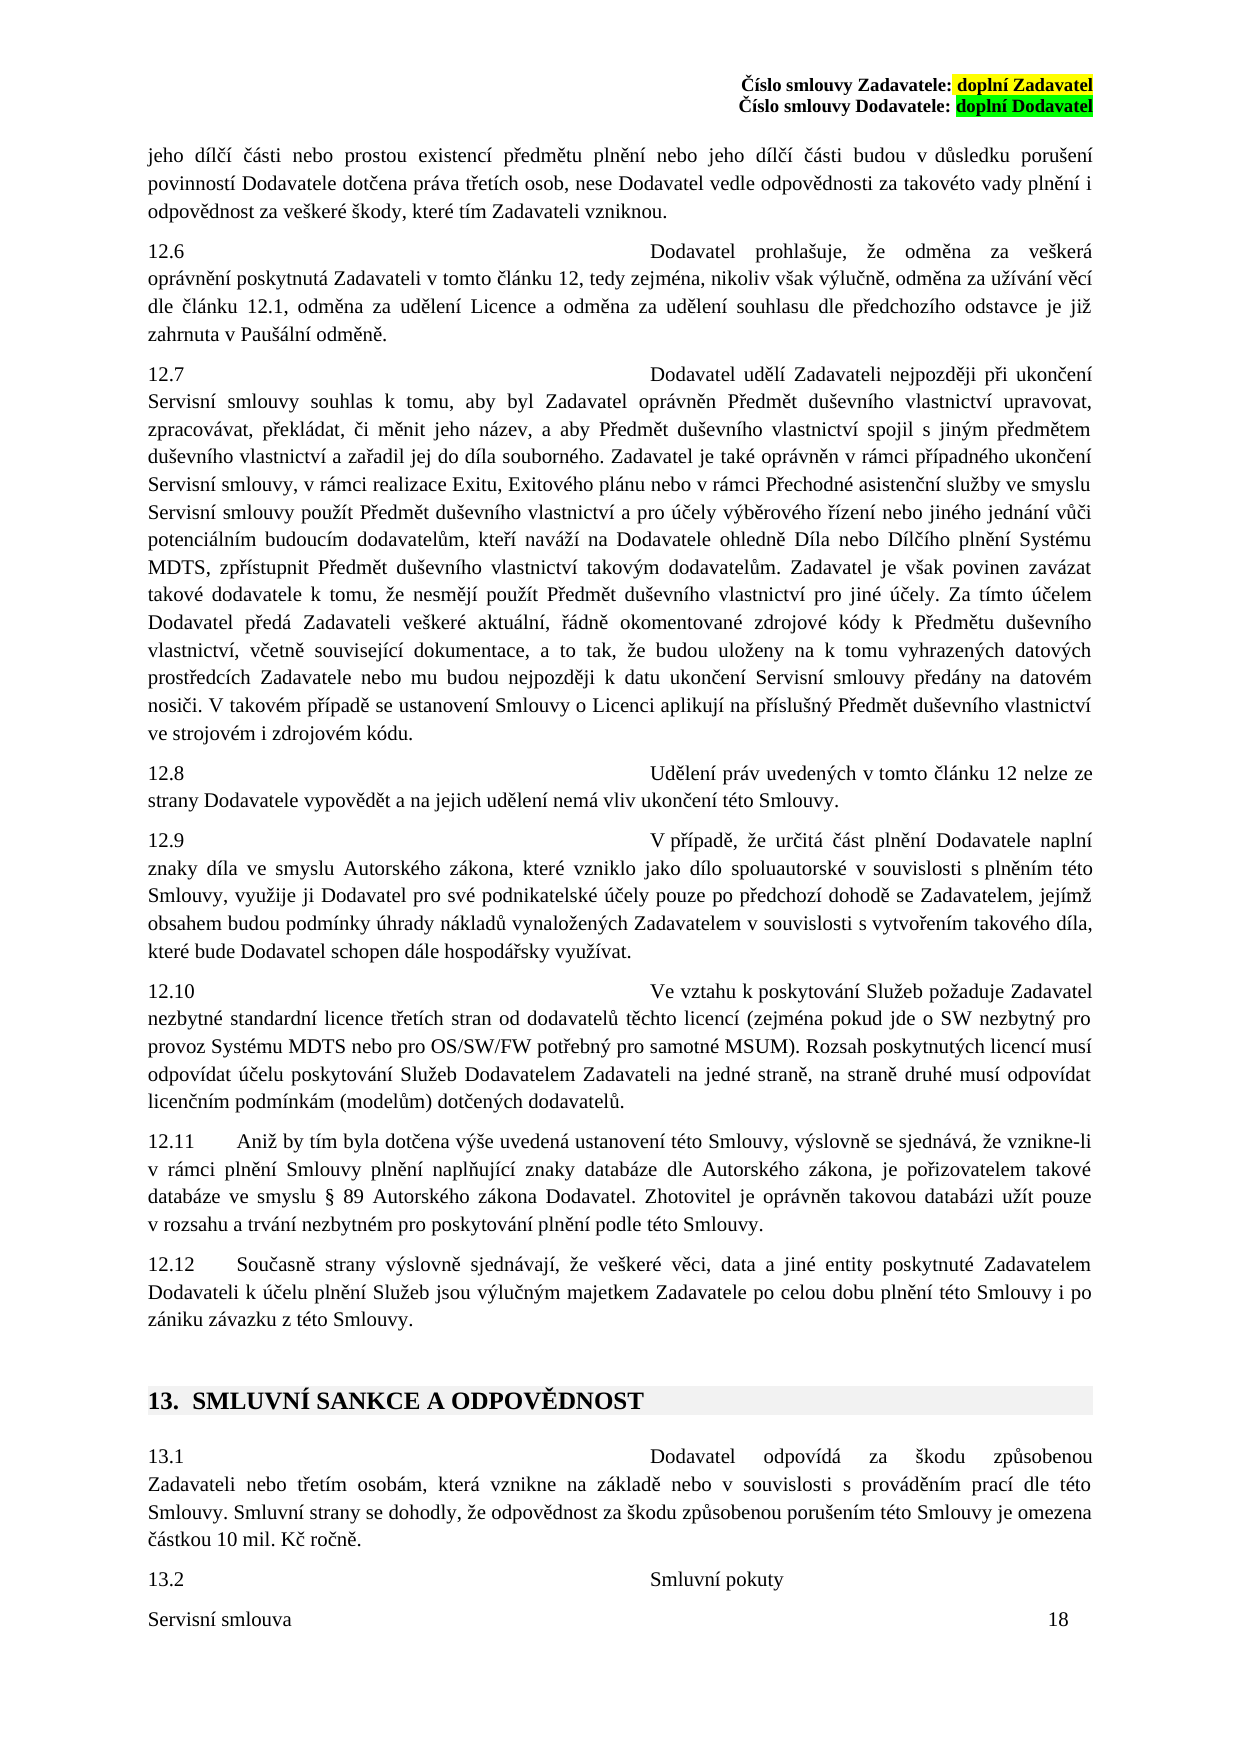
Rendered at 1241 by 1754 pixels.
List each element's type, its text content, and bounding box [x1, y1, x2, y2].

subtitle Udělení práv uvedených v tomto článku 12 nelze ze strany Dodavatele vypovědět a na jejich udělení nemá vliv ukončení této Smlouvy. [148, 761, 1093, 812]
subtitle Dodavatel prohlašuje, že odměna za veškerá oprávnění poskytnutá Zadavateli v tomto článku 12, tedy zejména, nikoliv však výlučně, odměna za užívání věcí dle článku 12.1, odměna za udělení Licence a odměna za udělení souhlasu dle předchozího odstavce je již zahrnuta v Paušální odměně. [148, 239, 1093, 346]
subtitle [148, 143, 1093, 223]
list Aniž by tím byla dotčena výše uvedená ustanovení této Smlouvy, výslovně se sjednává, že vznikne-li v rámci plnění Smlouvy plnění naplňující znaky databáze dle Autorského zákona, je pořizovatelem takové databáze ve smyslu § 89 Autorského zákona Dodavatel. Zhotovitel je oprávněn takovou databázi užít pouze v rozsahu a trvání nezbytném pro poskytování plnění podle této Smlouvy. [148, 1129, 1093, 1236]
subtitle Smluvní pokuty [148, 1567, 1093, 1591]
subtitle Dodavatel odpovídá za škodu způsobenou Zadavateli nebo třetím osobám, která vznikne na základě nebo v souvislosti s prováděním prací dle této Smlouvy. Smluvní strany se dohodly, že odpovědnost za škodu způsobenou porušením této Smlouvy je omezena částkou 10 mil. Kč ročně. [148, 1444, 1093, 1551]
list Smluvní sankce a odpovědnost [148, 1386, 1093, 1415]
list Současně strany výslovně sjednávají, že veškeré věci, data a jiné entity poskytnuté Zadavatelem Dodavateli k účelu plnění Služeb jsou výlučným majetkem Zadavatele po celou dobu plnění této Smlouvy i po zániku závazku z této Smlouvy. [148, 1252, 1093, 1331]
subtitle Dodavatel udělí Zadavateli nejpozději při ukončení Servisní smlouvy souhlas k tomu, aby byl Zadavatel oprávněn Předmět duševního vlastnictví upravovat, zpracovávat, překládat, či měnit jeho název, a aby Předmět duševního vlastnictví spojil s jiným předmětem duševního vlastnictví a zařadil jej do díla souborného. Zadavatel je také oprávněn v rámci případného ukončení Servisní smlouvy, v rámci realizace Exitu, Exitového plánu nebo v rámci Přechodné asistenční služby ve smyslu Servisní smlouvy použít Předmět duševního vlastnictví a pro účely výběrového řízení nebo jiného jednání vůči potenciálním budoucím dodavatelům, kteří naváží na Dodavatele ohledně Díla nebo Dílčího plnění Systému MDTS, zpřístupnit Předmět duševního vlastnictví takovým dodavatelům. Zadavatel je však povinen zavázat takové dodavatele k tomu, že nesmějí použít Předmět duševního vlastnictví pro jiné účely. Za tímto účelem Dodavatel předá Zadavateli veškeré aktuální, řádně okomentované zdrojové kódy k Předmětu duševního vlastnictví, včetně související dokumentace, a to tak, že budou uloženy na k tomu vyhrazených datových prostředcích Zadavatele nebo mu budou nejpozději k datu ukončení Servisní smlouvy předány na datovém nosiči. V takovém případě se ustanovení Smlouvy o Licenci aplikují na příslušný Předmět duševního vlastnictví ve strojovém i zdrojovém kódu. [148, 362, 1093, 744]
subtitle Ve vztahu k poskytování Služeb požaduje Zadavatel nezbytné standardní licence třetích stran od dodavatelů těchto licencí (zejména pokud jde o SW nezbytný pro provoz Systému MDTS nebo pro OS/SW/FW potřebný pro samotné MSUM). Rozsah poskytnutých licencí musí odpovídat účelu poskytování Služeb Dodavatelem Zadavateli na jedné straně, na straně druhé musí odpovídat licenčním podmínkám (modelům) dotčených dodavatelů. [148, 979, 1093, 1113]
subtitle V případě, že určitá část plnění Dodavatele naplní znaky díla ve smyslu Autorského zákona, které vzniklo jako dílo spoluautorské v souvislosti s plněním této Smlouvy, využije ji Dodavatel pro své podnikatelské účely pouze po předchozí dohodě se Zadavatelem, jejímž obsahem budou podmínky úhrady nákladů vynaložených Zadavatelem v souvislosti s vytvořením takového díla, které bude Dodavatel schopen dále hospodářsky využívat. [148, 828, 1093, 963]
